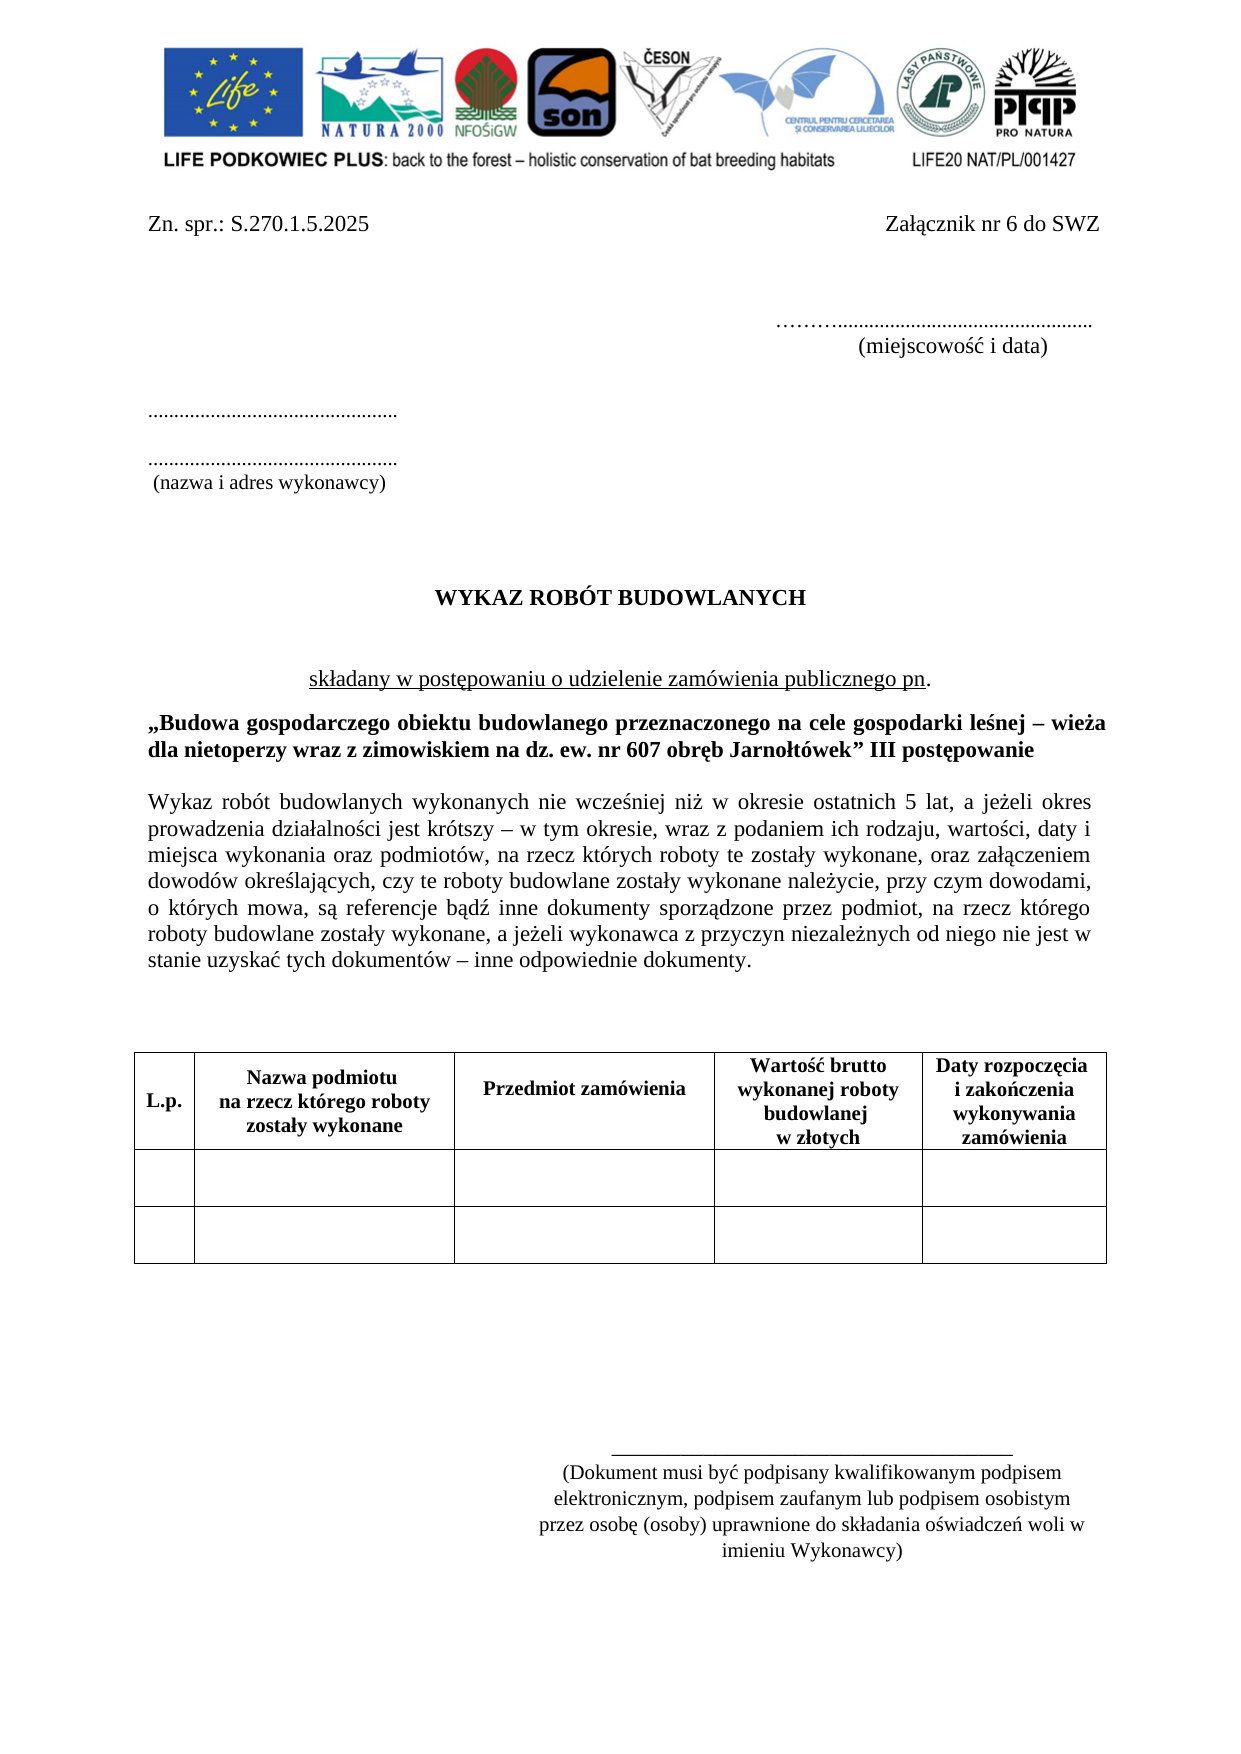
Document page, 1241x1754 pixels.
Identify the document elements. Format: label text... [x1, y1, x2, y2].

text ___________________________________ (Dokument musi być podpisany kwalifikowanym podpisem elektronicznym, podpisem zaufanym lub podpisem osobistym przez osobę (osoby) uprawnione do składania oświadczeń woli w imieniu Wykonawcy) [532, 1432, 1093, 1562]
text ................................................ [148, 446, 1093, 470]
table_cell [135, 1150, 194, 1206]
picture [147, 29, 1093, 186]
table_cell [455, 1150, 714, 1206]
text WYKAZ ROBÓT BUDOWLANYCH [148, 584, 1093, 610]
table_header [195, 1053, 454, 1149]
table_cell [715, 1207, 922, 1262]
text Zn. spr.: S.270.1.5.2025 Załącznik nr 6 do SWZ [148, 210, 1122, 236]
text „Budowa gospodarczego obiektu budowlanego przeznaczonego na cele gospodarki leśnej – wieża dla nietoperzy wraz z zimowiskiem na dz. ew. nr 607 obręb Jarnołtówek” III postępowanie [148, 709, 1108, 762]
table_cell [135, 1207, 194, 1262]
table_header Przedmiot zamówienia [455, 1053, 714, 1149]
table_header L.p. [135, 1053, 194, 1149]
table_cell [923, 1150, 1106, 1206]
text ………................................................. [148, 308, 1093, 332]
table_header Daty rozpoczęcia i zakończenia wykonywania zamówienia [923, 1053, 1106, 1149]
table_cell [923, 1207, 1106, 1262]
text (nazwa i adres wykonawcy) [148, 470, 1093, 494]
table_cell [455, 1207, 714, 1262]
table_cell [715, 1150, 922, 1206]
table_header Wartość brutto wykonanej roboty budowlanej w złotych [715, 1053, 922, 1149]
text składany w postępowaniu o udzielenie zamówienia publicznego pn. [148, 665, 1093, 691]
table_cell [195, 1150, 454, 1206]
text (miejscowość i data) [785, 332, 1093, 359]
text Wykaz robót budowlanych wykonanych nie wcześniej niż w okresie ostatnich 5 lat, a jeżeli okres prowadzenia działalności jest krótszy – w tym okresie, wraz z podaniem ich rodzaju, wartości, daty i miejsca wykonania oraz podmiotów, na rzecz których roboty te zostały wykonane, oraz załączeniem dowodów określających, czy te roboty budowlane zostały wykonane należycie, przy czym dowodami, o których mowa, są referencje bądź inne dokumenty sporządzone przez podmiot, na rzecz którego roboty budowlane zostały wykonane, a jeżeli wykonawca z przyczyn niezależnych od niego nie jest w stanie uzyskać tych dokumentów – inne odpowiednie dokumenty. [148, 788, 1093, 973]
text ................................................ [148, 397, 1093, 422]
table_cell [195, 1207, 454, 1262]
